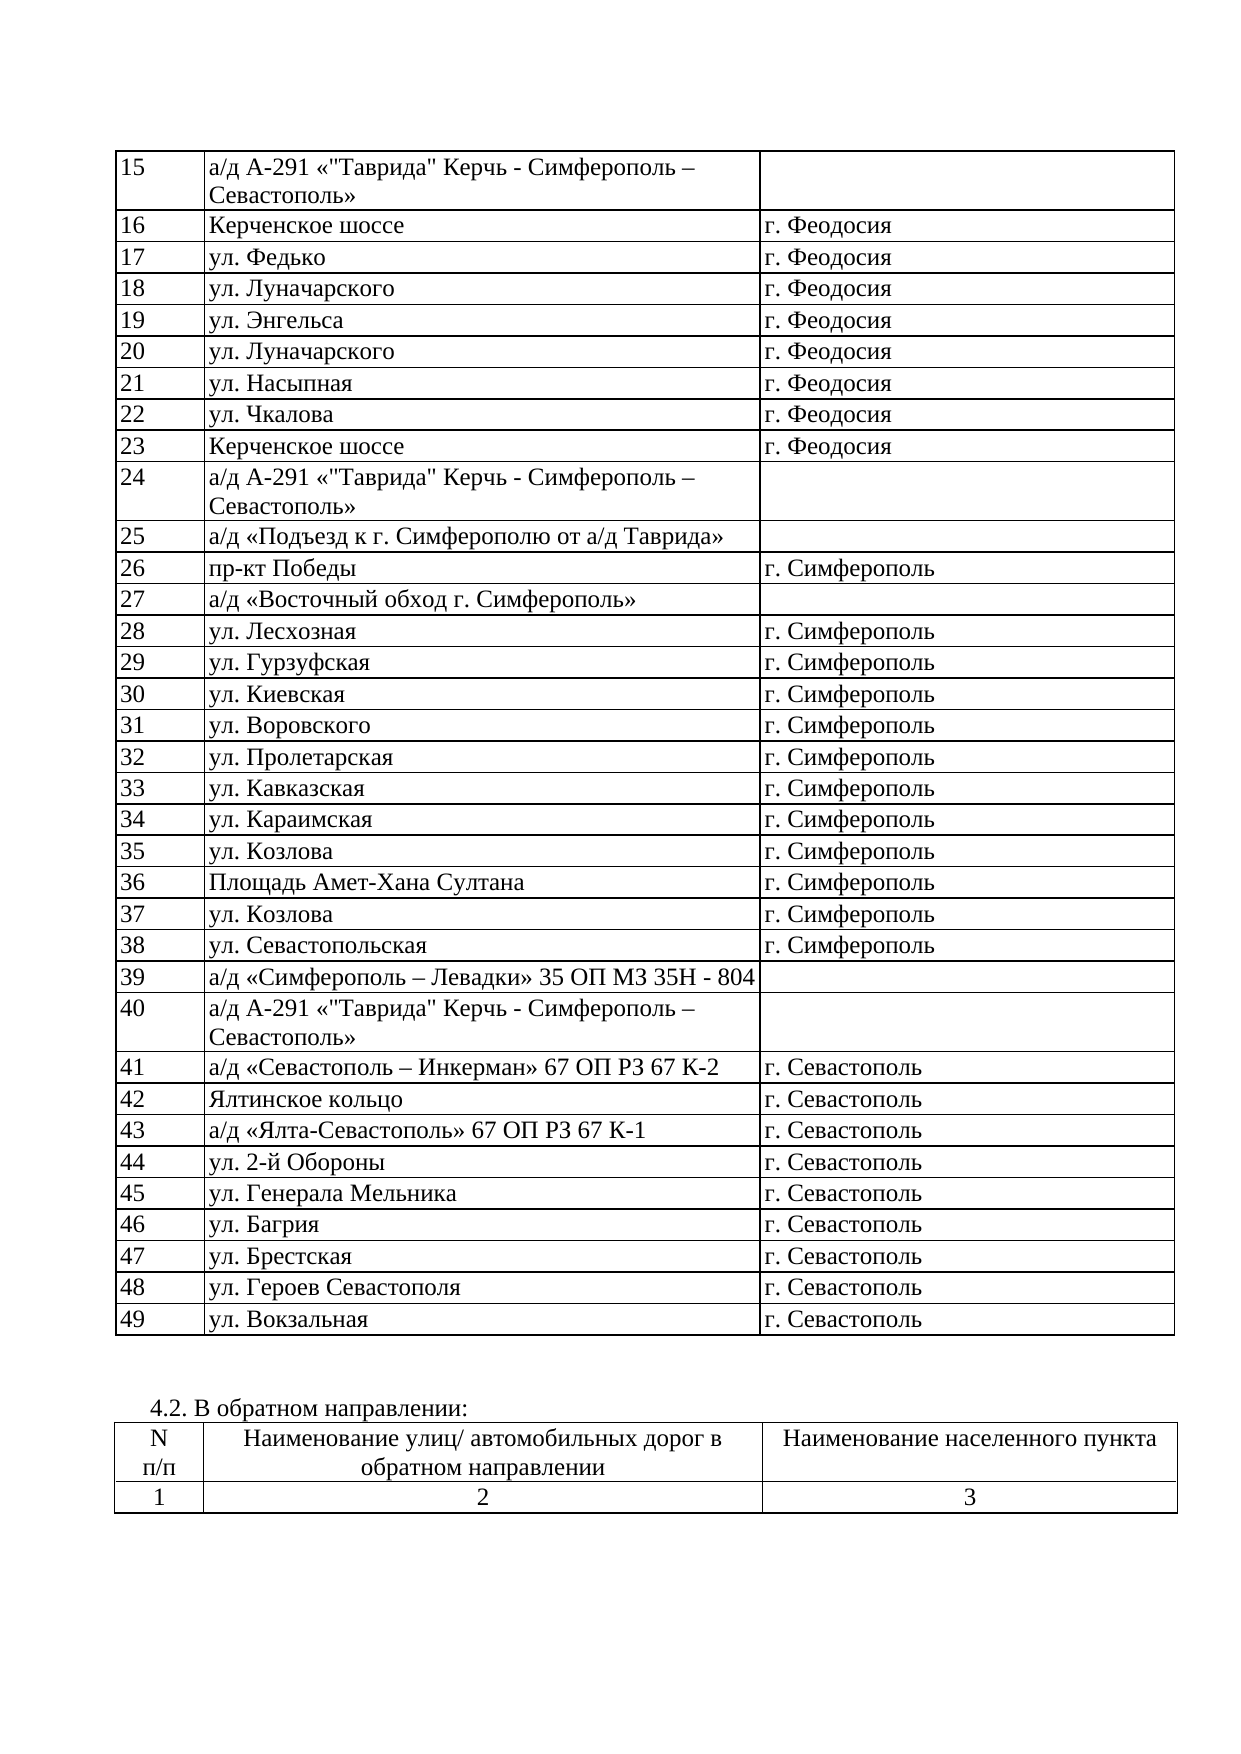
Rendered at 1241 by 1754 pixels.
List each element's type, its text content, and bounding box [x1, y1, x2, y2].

table_cell 30 [117, 679, 204, 708]
table_cell г. Феодосия [761, 400, 1174, 429]
table_cell г. Феодосия [761, 211, 1174, 241]
table_cell г. Севастополь [761, 1084, 1174, 1114]
table_cell а/д «Подъезд к г. Симферополю от а/д Таврида» [205, 521, 759, 551]
table_cell г. Феодосия [761, 242, 1174, 272]
table_cell г. Севастополь [761, 1115, 1174, 1145]
table_header Наименование населенного пункта [763, 1423, 1177, 1481]
table_cell ул. Федько [205, 242, 759, 272]
table_cell [761, 993, 1174, 1051]
table_cell пр-кт Победы [205, 553, 759, 583]
table_cell 43 [117, 1115, 204, 1145]
table_cell г. Симферополь [761, 836, 1174, 866]
table_cell 38 [117, 930, 204, 960]
table_cell ул. Вокзальная [205, 1304, 759, 1334]
table_cell 48 [117, 1273, 204, 1302]
table_cell г. Феодосия [761, 368, 1174, 398]
table_cell г. Симферополь [761, 679, 1174, 708]
table_cell ул. Багрия [205, 1210, 759, 1239]
table_cell г. Феодосия [761, 431, 1174, 461]
table_cell 21 [117, 368, 204, 398]
table_cell 17 [117, 242, 204, 272]
table_cell г. Феодосия [761, 337, 1174, 366]
table_cell г. Севастополь [761, 1304, 1174, 1334]
table_cell [761, 521, 1174, 551]
table_cell а/д «Ялта-Севастополь» 67 ОП РЗ 67 К-1 [205, 1115, 759, 1145]
table_cell 29 [117, 647, 204, 677]
table_cell 16 [117, 211, 204, 241]
table_cell 18 [117, 274, 204, 303]
table_cell ул. Насыпная [205, 368, 759, 398]
table_cell ул. Гурзуфская [205, 647, 759, 677]
table_cell ул. Генерала Мельника [205, 1178, 759, 1208]
table_cell 15 [117, 152, 204, 209]
table_cell ул. Кавказская [205, 773, 759, 803]
table_header Наименование улиц/ автомобильных дорог в обратном направлении [204, 1423, 762, 1481]
table_cell г. Севастополь [761, 1241, 1174, 1271]
text 4.2. В обратном направлении: [150, 1393, 1090, 1422]
table_cell 34 [117, 805, 204, 834]
table_cell г. Симферополь [761, 930, 1174, 960]
table_cell 1 [115, 1482, 203, 1512]
table_cell ул. Героев Севастополя [205, 1273, 759, 1302]
table_cell 44 [117, 1147, 204, 1177]
table_cell 2 [204, 1482, 762, 1512]
table_cell 32 [117, 742, 204, 771]
table_cell [761, 152, 1174, 209]
table_header N п/п [115, 1423, 203, 1481]
table_cell а/д «Севастополь – Инкерман» 67 ОП РЗ 67 К-2 [205, 1052, 759, 1082]
table_cell 31 [117, 710, 204, 740]
table_cell [761, 584, 1174, 614]
table_cell 36 [117, 867, 204, 897]
table_cell Площадь Амет-Хана Султана [205, 867, 759, 897]
table_cell а/д А-291 «"Таврида" Керчь - Симферополь – Севастополь» [205, 993, 759, 1051]
table_cell ул. Севастопольская [205, 930, 759, 960]
table_cell г. Севастополь [761, 1210, 1174, 1239]
table_cell Керченское шоссе [205, 431, 759, 461]
table_cell [761, 962, 1174, 992]
table_cell 37 [117, 899, 204, 929]
table_cell г. Симферополь [761, 899, 1174, 929]
table_cell г. Симферополь [761, 616, 1174, 646]
table_cell г. Симферополь [761, 553, 1174, 583]
table_cell 49 [117, 1304, 204, 1334]
table_cell 24 [117, 462, 204, 520]
table_cell Керченское шоссе [205, 211, 759, 241]
table_cell ул. Воровского [205, 710, 759, 740]
table_cell г. Севастополь [761, 1147, 1174, 1177]
table_cell ул. Козлова [205, 836, 759, 866]
table_cell ул. Козлова [205, 899, 759, 929]
table_cell [761, 462, 1174, 520]
table_cell г. Севастополь [761, 1178, 1174, 1208]
table_cell 28 [117, 616, 204, 646]
table_cell г. Симферополь [761, 805, 1174, 834]
table_cell 46 [117, 1210, 204, 1239]
table_cell 23 [117, 431, 204, 461]
table_cell 33 [117, 773, 204, 803]
table_cell г. Симферополь [761, 742, 1174, 771]
table_cell 3 [763, 1481, 1177, 1512]
table_cell а/д А-291 «"Таврида" Керчь - Симферополь – Севастополь» [205, 152, 759, 209]
table_cell г. Симферополь [761, 710, 1174, 740]
table_cell а/д А-291 «"Таврида" Керчь - Симферополь – Севастополь» [205, 462, 759, 520]
table_cell г. Феодосия [761, 305, 1174, 335]
table_cell 22 [117, 400, 204, 429]
table_cell 42 [117, 1084, 204, 1114]
table_cell ул. Лесхозная [205, 616, 759, 646]
table_cell 39 [117, 962, 204, 992]
table_cell Ялтинское кольцо [205, 1084, 759, 1114]
table_cell 41 [117, 1052, 204, 1082]
table_cell 26 [117, 553, 204, 583]
table_cell г. Симферополь [761, 647, 1174, 677]
table_cell 35 [117, 836, 204, 866]
table_cell ул. Киевская [205, 679, 759, 708]
table_cell ул. Чкалова [205, 400, 759, 429]
table_cell г. Симферополь [761, 773, 1174, 803]
table_cell 40 [117, 993, 204, 1051]
table_cell г. Феодосия [761, 274, 1174, 303]
table_cell ул. Караимская [205, 805, 759, 834]
table_cell 25 [117, 521, 204, 551]
table_cell г. Севастополь [761, 1052, 1174, 1082]
table_cell ул. Энгельса [205, 305, 759, 335]
table_cell ул. 2-й Обороны [205, 1147, 759, 1177]
table_cell ул. Брестская [205, 1241, 759, 1271]
table_cell 47 [117, 1241, 204, 1271]
table_cell г. Севастополь [761, 1273, 1174, 1302]
table_cell 19 [117, 305, 204, 335]
table_cell 45 [117, 1178, 204, 1208]
table_cell ул. Луначарского [205, 274, 759, 303]
table_cell а/д «Симферополь – Левадки» 35 ОП МЗ 35Н - 804 [205, 962, 759, 992]
table_cell 20 [117, 337, 204, 366]
table_cell 27 [117, 584, 204, 614]
table_cell г. Симферополь [761, 867, 1174, 897]
table_cell ул. Луначарского [205, 337, 759, 366]
table_cell ул. Пролетарская [205, 742, 759, 771]
table_cell а/д «Восточный обход г. Симферополь» [205, 584, 759, 614]
